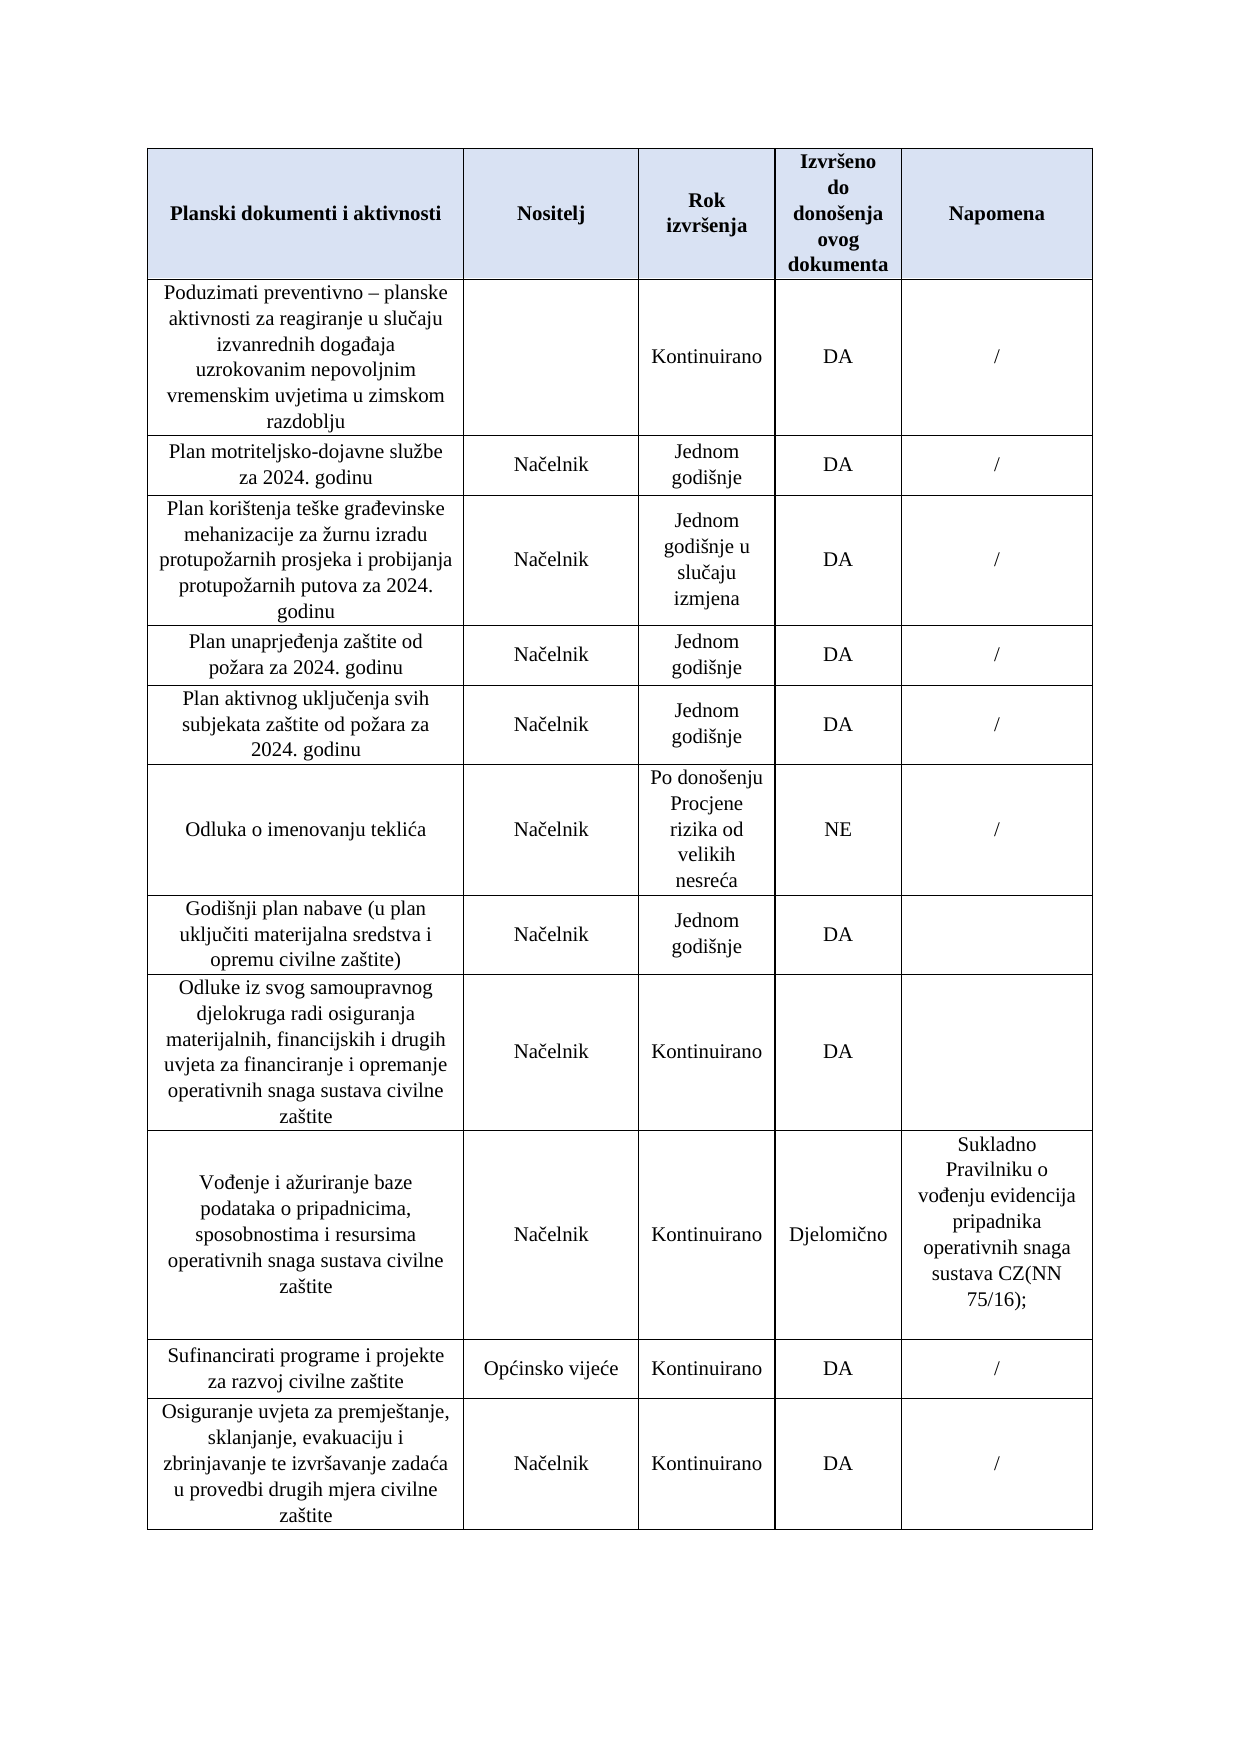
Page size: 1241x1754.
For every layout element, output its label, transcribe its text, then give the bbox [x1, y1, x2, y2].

table_cell / [902, 765, 1092, 894]
table_cell Kontinuirano [639, 1131, 774, 1339]
table_cell / [902, 280, 1092, 435]
table_cell Načelnik [464, 1399, 638, 1529]
table_cell Sukladno Pravilniku o vođenju evidencija pripadnika operativnih snaga sustava CZ(NN 75/16); [902, 1131, 1092, 1339]
table_header Napomena [902, 149, 1092, 278]
table_cell Plan aktivnog uključenja svih subjekata zaštite od požara za 2024. godinu [148, 686, 463, 763]
table_cell DA [776, 1340, 901, 1398]
table_cell Načelnik [464, 975, 638, 1130]
table_cell / [902, 626, 1092, 684]
table_cell Po donošenju Procjene rizika od velikih nesreća [639, 765, 774, 894]
table_cell Kontinuirano [639, 1340, 774, 1398]
table_cell [902, 896, 1092, 973]
table_cell Vođenje i ažuriranje baze podataka o pripadnicima, sposobnostima i resursima operativnih snaga sustava civilne zaštite [148, 1131, 463, 1339]
table_cell Općinsko vijeće [464, 1340, 638, 1398]
table_cell Plan unaprjeđenja zaštite od požara za 2024. godinu [148, 626, 463, 684]
table_cell / [902, 686, 1092, 763]
table_cell Načelnik [464, 436, 638, 494]
table_cell NE [776, 765, 901, 894]
table_cell Načelnik [464, 1131, 638, 1339]
table_cell Načelnik [464, 765, 638, 894]
table_cell DA [776, 626, 901, 684]
table_cell Plan korištenja teške građevinske mehanizacije za žurnu izradu protupožarnih prosjeka i probijanja protupožarnih putova za 2024. godinu [148, 496, 463, 625]
table_cell Načelnik [464, 896, 638, 973]
table_cell Načelnik [464, 626, 638, 684]
table_cell DA [776, 686, 901, 763]
table_cell Kontinuirano [639, 280, 774, 435]
table_header Izvršeno do donošenja ovog dokumenta [776, 149, 901, 278]
table_cell Kontinuirano [639, 975, 774, 1130]
table_cell DA [776, 496, 901, 625]
table_cell Godišnji plan nabave (u plan uključiti materijalna sredstva i opremu civilne zaštite) [148, 896, 463, 973]
table_cell Odluke iz svog samoupravnog djelokruga radi osiguranja materijalnih, financijskih i drugih uvjeta za financiranje i opremanje operativnih snaga sustava civilne zaštite [148, 975, 463, 1130]
table_cell Jednom godišnje [639, 436, 774, 494]
table_cell [902, 975, 1092, 1130]
table_cell DA [776, 1399, 901, 1529]
table_cell Načelnik [464, 496, 638, 625]
table_cell Djelomično [776, 1131, 901, 1339]
table_cell DA [776, 436, 901, 494]
table_cell Odluka o imenovanju teklića [148, 765, 463, 894]
table_cell Kontinuirano [639, 1399, 774, 1529]
table_cell / [902, 496, 1092, 625]
table_cell Jednom godišnje u slučaju izmjena [639, 496, 774, 625]
table_cell / [902, 436, 1092, 494]
table_cell Osiguranje uvjeta za premještanje, sklanjanje, evakuaciju i zbrinjavanje te izvršavanje zadaća u provedbi drugih mjera civilne zaštite [148, 1399, 463, 1529]
table_cell Jednom godišnje [639, 626, 774, 684]
table_cell / [902, 1399, 1092, 1529]
table_header Planski dokumenti i aktivnosti [148, 149, 463, 278]
table_cell Jednom godišnje [639, 896, 774, 973]
table_cell Načelnik [464, 686, 638, 763]
table_cell DA [776, 896, 901, 973]
table_cell Jednom godišnje [639, 686, 774, 763]
table_cell Sufinancirati programe i projekte za razvoj civilne zaštite [148, 1340, 463, 1398]
table_header Nositelj [464, 149, 638, 278]
table_cell DA [776, 280, 901, 435]
table_cell DA [776, 975, 901, 1130]
table_cell Plan motriteljsko-dojavne službe za 2024. godinu [148, 436, 463, 494]
table_cell / [902, 1340, 1092, 1398]
table_cell Poduzimati preventivno – planske aktivnosti za reagiranje u slučaju izvanrednih događaja uzrokovanim nepovoljnim vremenskim uvjetima u zimskom razdoblju [148, 280, 463, 435]
table_cell [464, 280, 638, 435]
table_header Rok izvršenja [639, 149, 774, 278]
